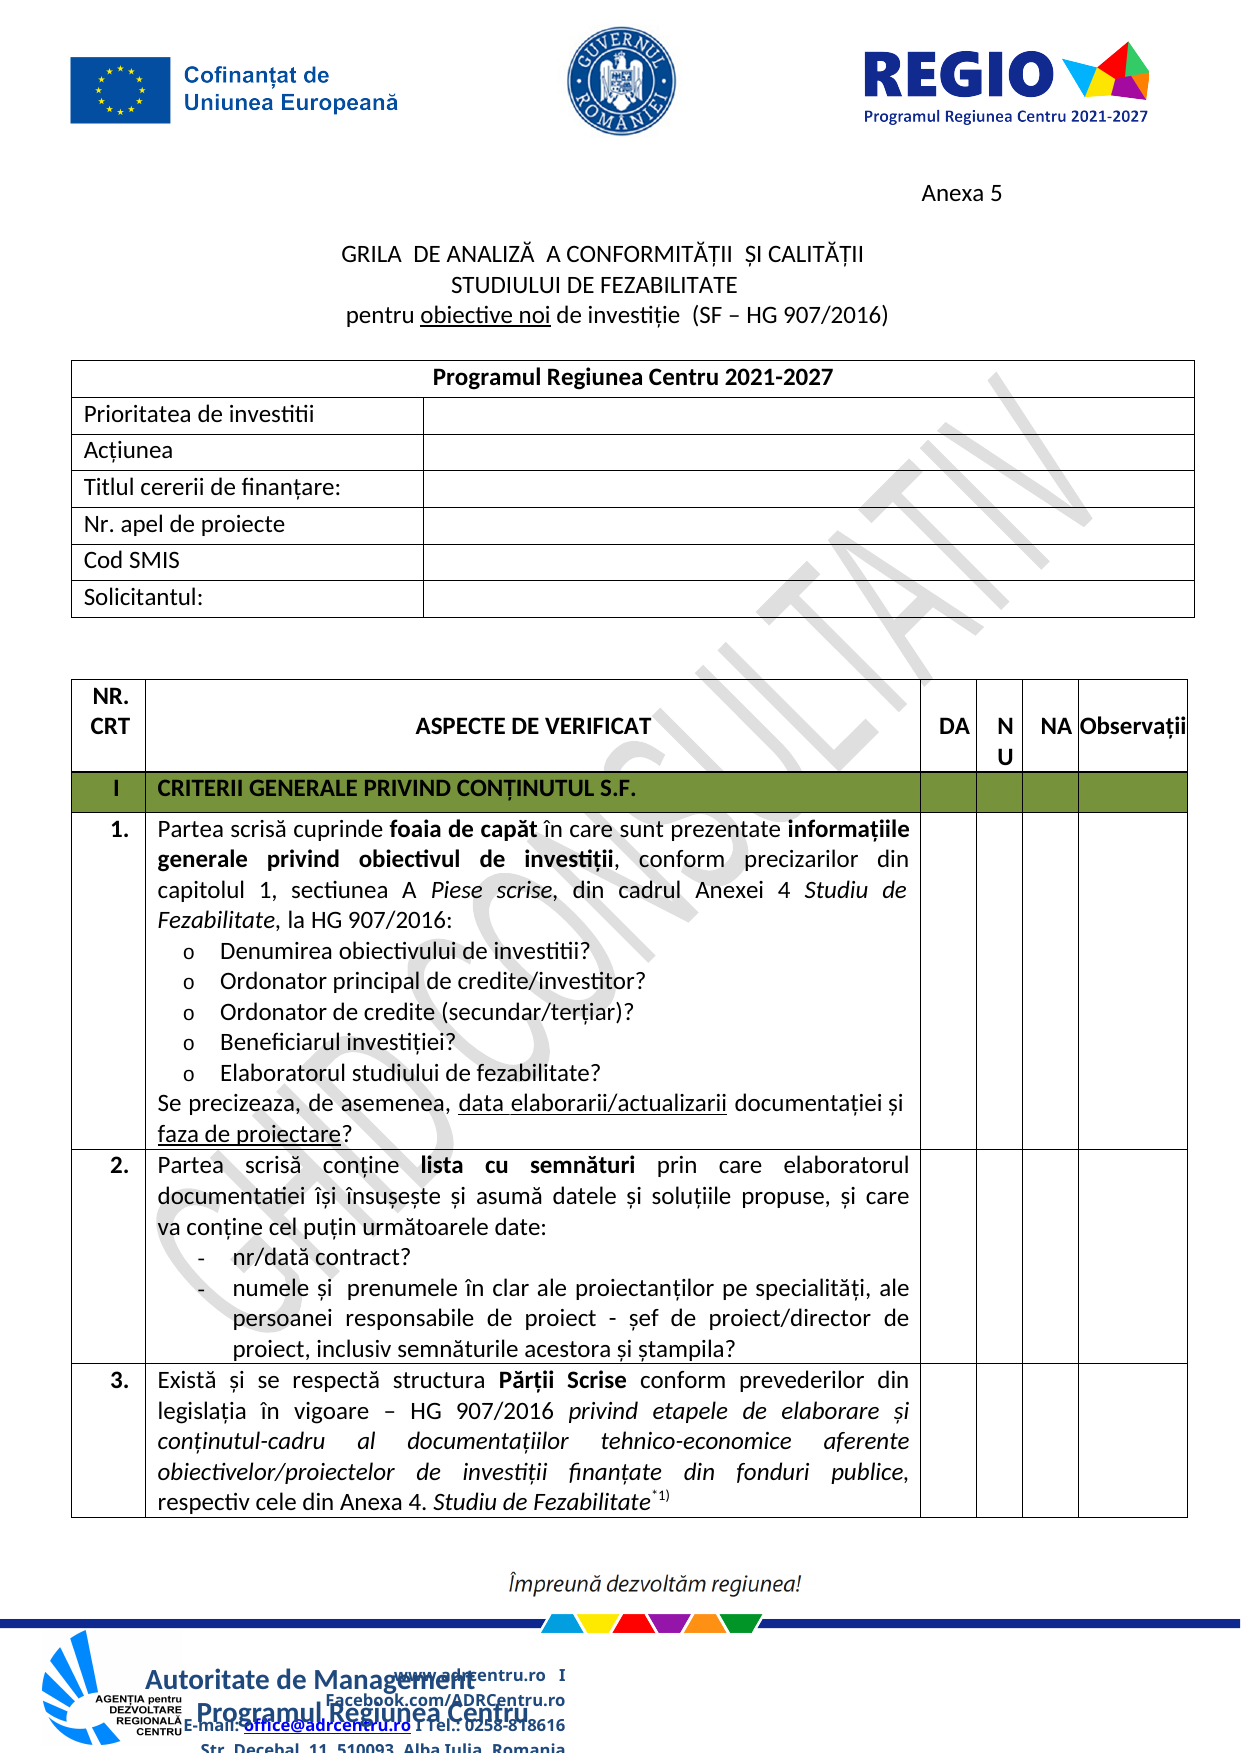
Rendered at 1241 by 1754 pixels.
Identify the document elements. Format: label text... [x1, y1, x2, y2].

table_cell I [72, 773, 145, 812]
text Anexa 5 [130, 177, 1002, 208]
table_cell Titlul cererii de finanţare: [72, 471, 423, 507]
table_header NU [977, 680, 1022, 771]
table_cell [1023, 813, 1078, 1149]
table_cell Prioritatea de investitii [72, 398, 423, 434]
table_header Programul Regiunea Centru 2021-2027 [72, 361, 1194, 397]
table_cell [1023, 1364, 1078, 1517]
picture [0, 1614, 550, 1745]
table_cell [72, 1364, 145, 1517]
table_cell Partea scrisă conține lista cu semnături prin care elaboratorul documentatiei îşi însuşeşte şi asumă datele şi soluţiile propuse, şi care va conţine cel puţin următoarele date: nr/dată contract? numele şi prenumele în clar ale proiectanţilor pe specialităţi, ale persoanei responsabile de proiect - şef de proiect/director de proiect, inclusiv semnăturile acestora şi ştampila? [146, 1150, 920, 1363]
table_cell [72, 813, 145, 1149]
table_cell [72, 1150, 145, 1363]
table_cell [1079, 813, 1187, 1149]
table_cell [1079, 1364, 1187, 1517]
table_cell [1079, 1150, 1187, 1363]
table_cell [977, 1150, 1022, 1363]
table_cell Acțiunea [72, 435, 423, 470]
picture [66, 53, 425, 128]
table_cell [977, 1364, 1022, 1517]
table_cell [424, 581, 1194, 617]
text STUDIULUI DE FEZABILITATE [407, 269, 782, 299]
picture [574, 1614, 1241, 1633]
table_cell CRITERII GENERALE PRIVIND CONŢINUTUL S.F. [146, 773, 920, 812]
text pentru obiective noi de investiție (SF – HG 907/2016) [337, 299, 898, 330]
table_cell [1023, 773, 1078, 812]
table_cell Nr. apel de proiecte [72, 508, 423, 544]
table_cell [1079, 773, 1187, 812]
table_cell [921, 1364, 976, 1517]
table_cell [977, 773, 1022, 812]
table_header ASPECTE DE VERIFICAT [146, 680, 920, 771]
text GRILA DE ANALIZĂ A CONFORMITĂȚII ȘI CALITĂȚII [278, 238, 927, 269]
table_header DA [921, 680, 976, 771]
table_cell [424, 398, 1194, 434]
table_cell Partea scrisă cuprinde foaia de capăt în care sunt prezentate informaţiile generale privind obiectivul de investiţii, conform precizarilor din capitolul 1, sectiunea A Piese scrise, din cadrul Anexei 4 Studiu de Fezabilitate, la HG 907/2016: Denumirea obiectivului de investitii? Ordonator principal de credite/investitor? Ordonator de credite (secundar/terţiar)? Beneficiarul investiţiei? Elaboratorul studiului de fezabilitate? Se precizeaza, de asemenea, data elaborarii/actualizarii documentației și faza de proiectare? [146, 813, 920, 1149]
table_cell [1023, 1150, 1078, 1363]
table_cell [921, 1150, 976, 1363]
table_cell [424, 508, 1194, 544]
table_cell [921, 813, 976, 1149]
picture [547, 0, 692, 154]
table_cell Solicitantul: [72, 581, 423, 617]
table_cell [424, 545, 1194, 580]
picture [495, 1571, 814, 1597]
table_cell [424, 435, 1194, 470]
table_cell [977, 813, 1022, 1149]
table_cell [424, 471, 1194, 507]
picture [864, 41, 1150, 125]
table_header NR. CRT [72, 680, 145, 771]
table_header Observații [1079, 680, 1187, 771]
table_cell Cod SMIS [72, 545, 423, 580]
table_cell [921, 773, 976, 812]
table_header NA [1023, 680, 1078, 771]
